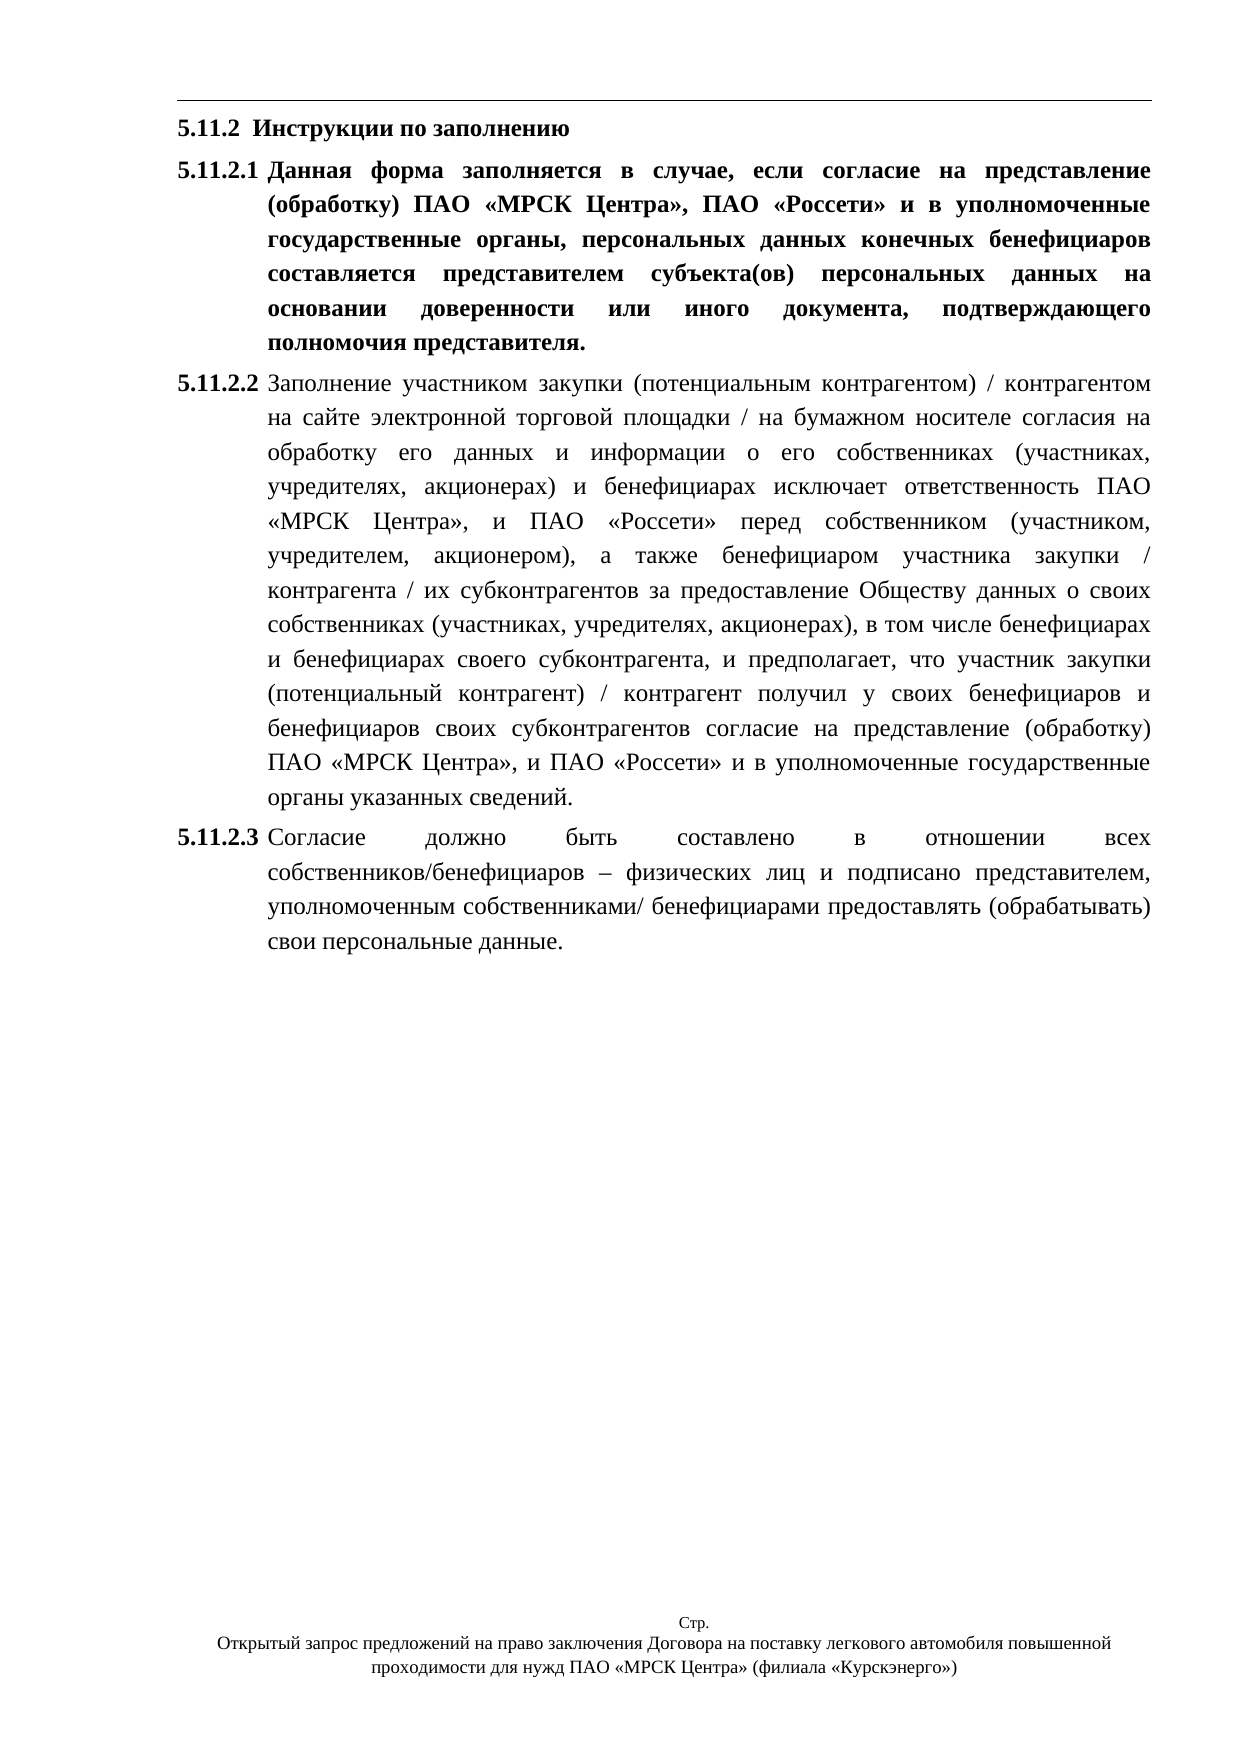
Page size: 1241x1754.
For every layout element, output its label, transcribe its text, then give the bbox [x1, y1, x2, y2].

list Данная форма заполняется в случае, если согласие на представление (обработку) ПАО «МРСК Центра», ПАО «Россети» и в уполномоченные государственные органы, персональных данных конечных бенефициаров составляется представителем субъекта(ов) персональных данных на основании доверенности или иного документа, подтверждающего полномочия представителя. [177, 155, 1152, 356]
list Согласие должно быть составлено в отношении всех собственников/бенефициаров – физических лиц и подписано представителем, уполномоченным собственниками/ бенефициарами предоставлять (обрабатывать) свои персональные данные. [177, 822, 1152, 954]
subtitle Инструкции по заполнению [177, 113, 1152, 142]
list Заполнение участником закупки (потенциальным контрагентом) / контрагентом на сайте электронной торговой площадки / на бумажном носителе согласия на обработку его данных и информации о его собственниках (участниках, учредителях, акционерах) и бенефициарах исключает ответственность ПАО «МРСК Центра», и ПАО «Россети» перед собственником (участником, учредителем, акционером), а также бенефициаром участника закупки / контрагента / их субконтрагентов за предоставление Обществу данных о своих собственниках (участниках, учредителях, акционерах), в том числе бенефициарах и бенефициарах своего субконтрагента, и предполагает, что участник закупки (потенциальный контрагент) / контрагент получил у своих бенефициаров и бенефициаров своих субконтрагентов согласие на представление (обработку) ПАО «МРСК Центра», и ПАО «Россети» и в уполномоченные государственные органы указанных сведений. [177, 368, 1152, 810]
